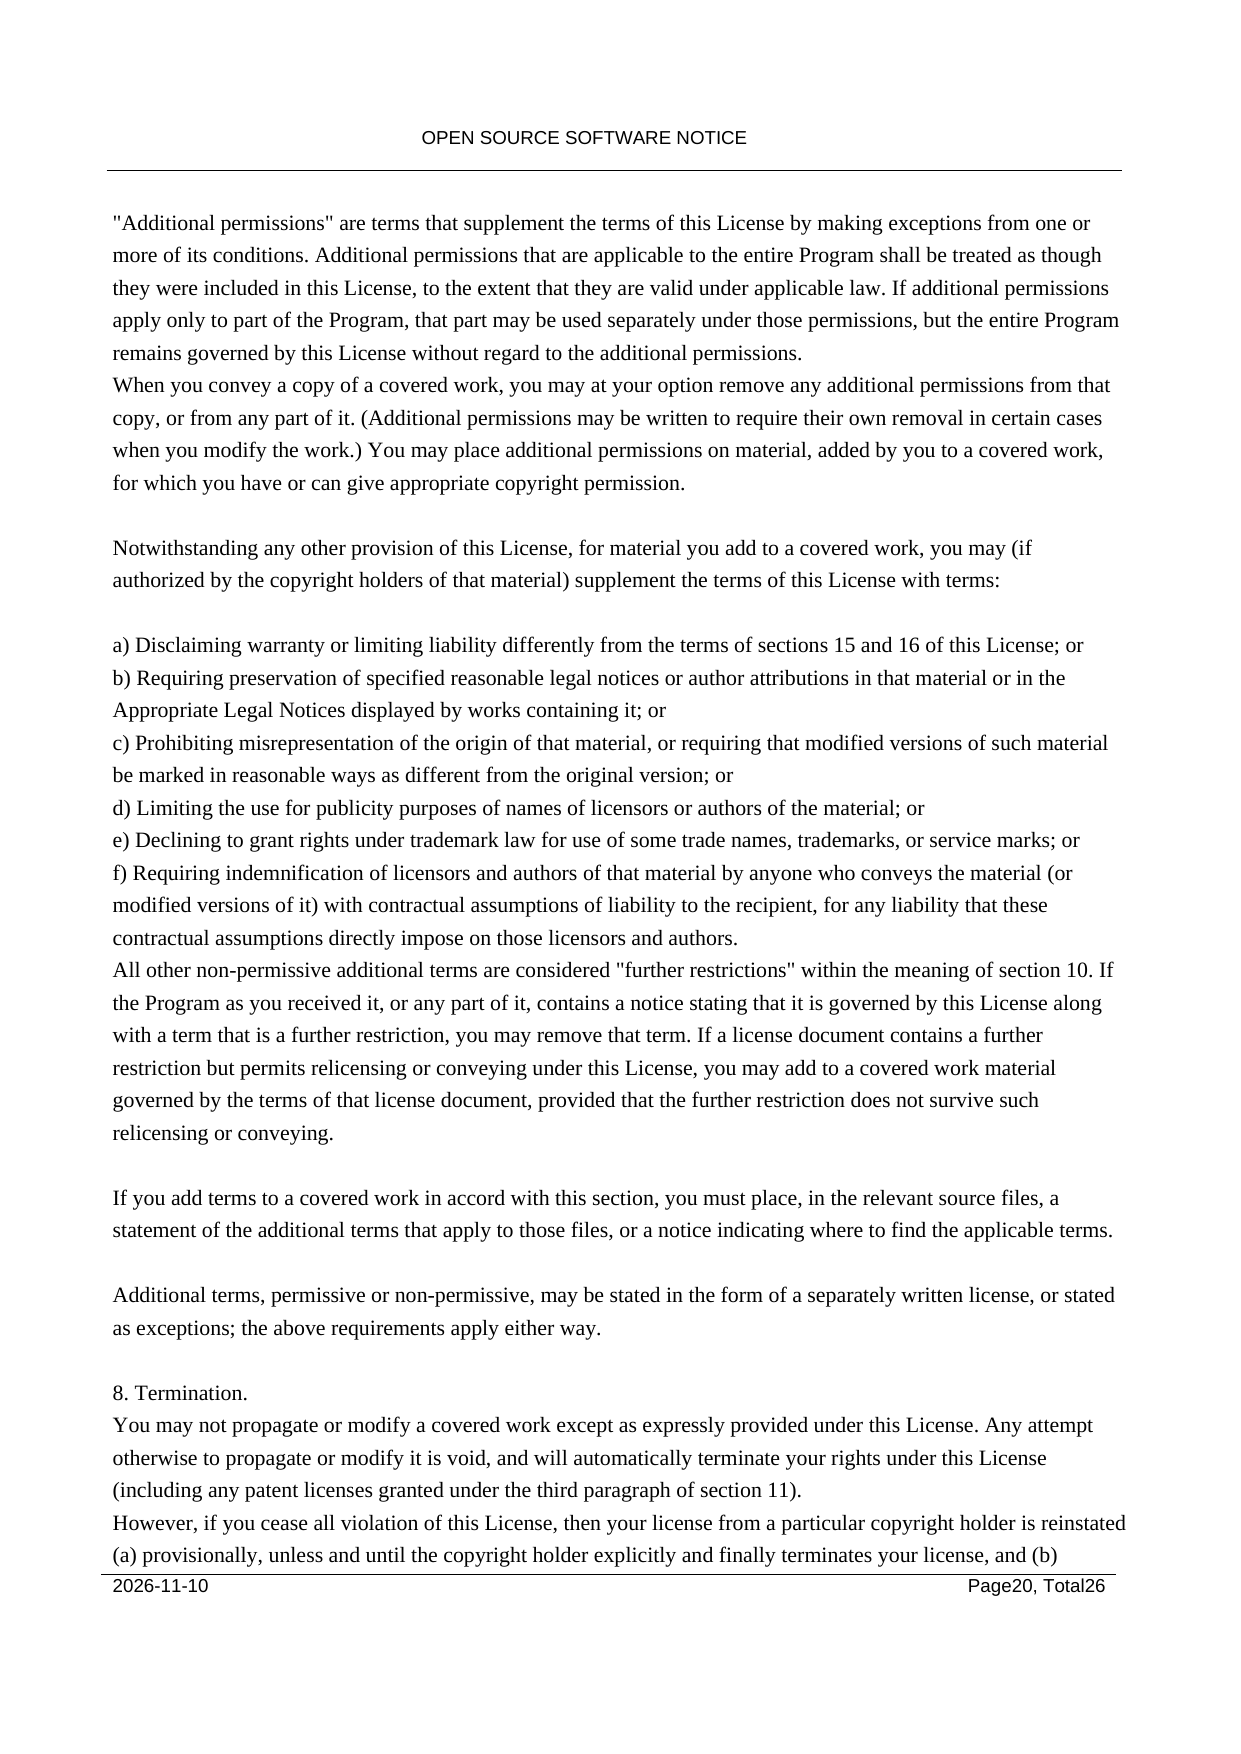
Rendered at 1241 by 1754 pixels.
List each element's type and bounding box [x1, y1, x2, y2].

text [112, 206, 1128, 1571]
